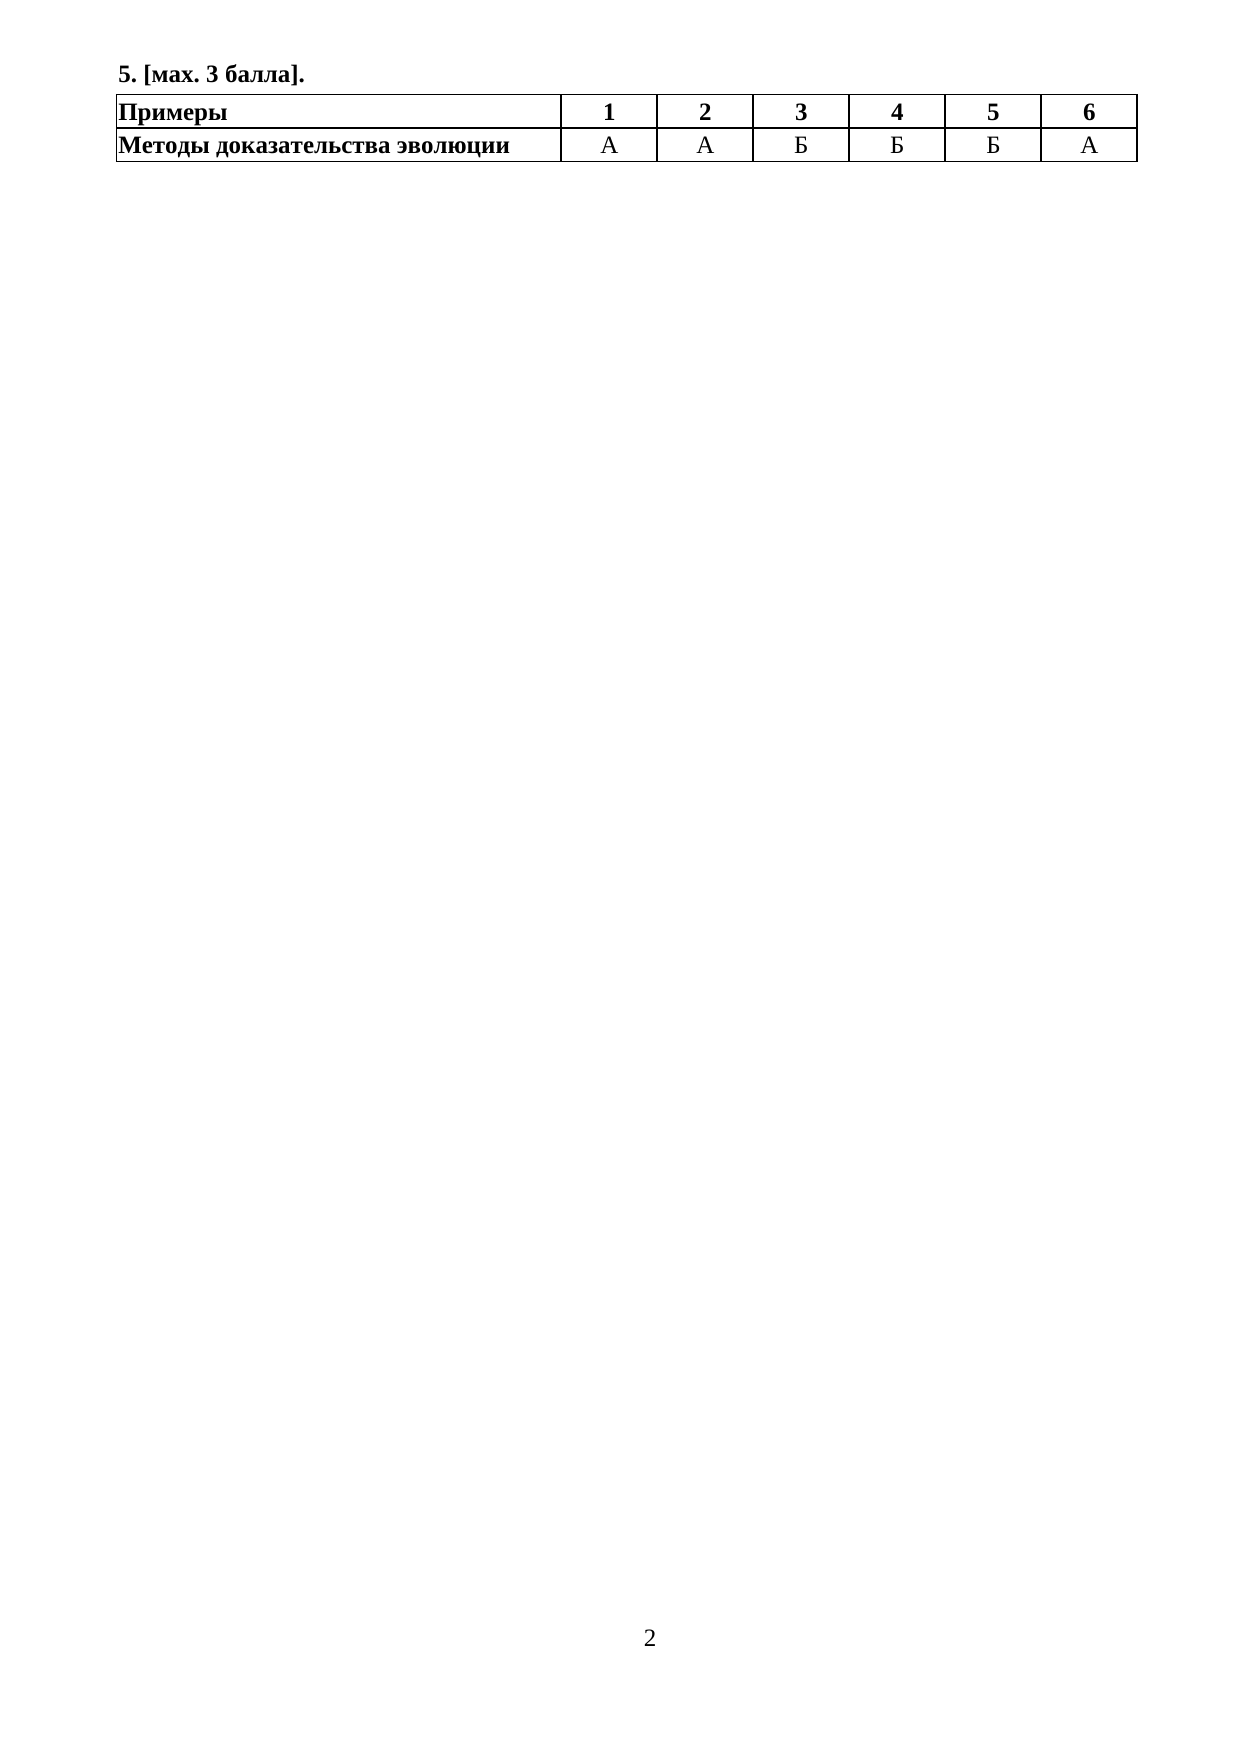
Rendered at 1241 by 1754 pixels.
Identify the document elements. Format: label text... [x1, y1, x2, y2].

table_cell А [1042, 129, 1136, 161]
table_header Примеры [117, 95, 560, 127]
table_header 5 [946, 95, 1040, 127]
table_header 6 [1042, 95, 1136, 127]
table_cell Б [754, 129, 848, 161]
table_header 1 [562, 95, 656, 127]
list 5. [мах. 3 балла]. [118, 59, 1181, 88]
table_header 3 [754, 95, 848, 127]
table_header 4 [850, 95, 944, 127]
table_header 2 [658, 95, 752, 127]
table_cell А [562, 129, 656, 161]
table_cell Б [850, 129, 944, 161]
table_cell Методы доказательства эволюции [117, 129, 560, 161]
table_cell Б [946, 129, 1040, 161]
table_cell А [658, 129, 752, 161]
